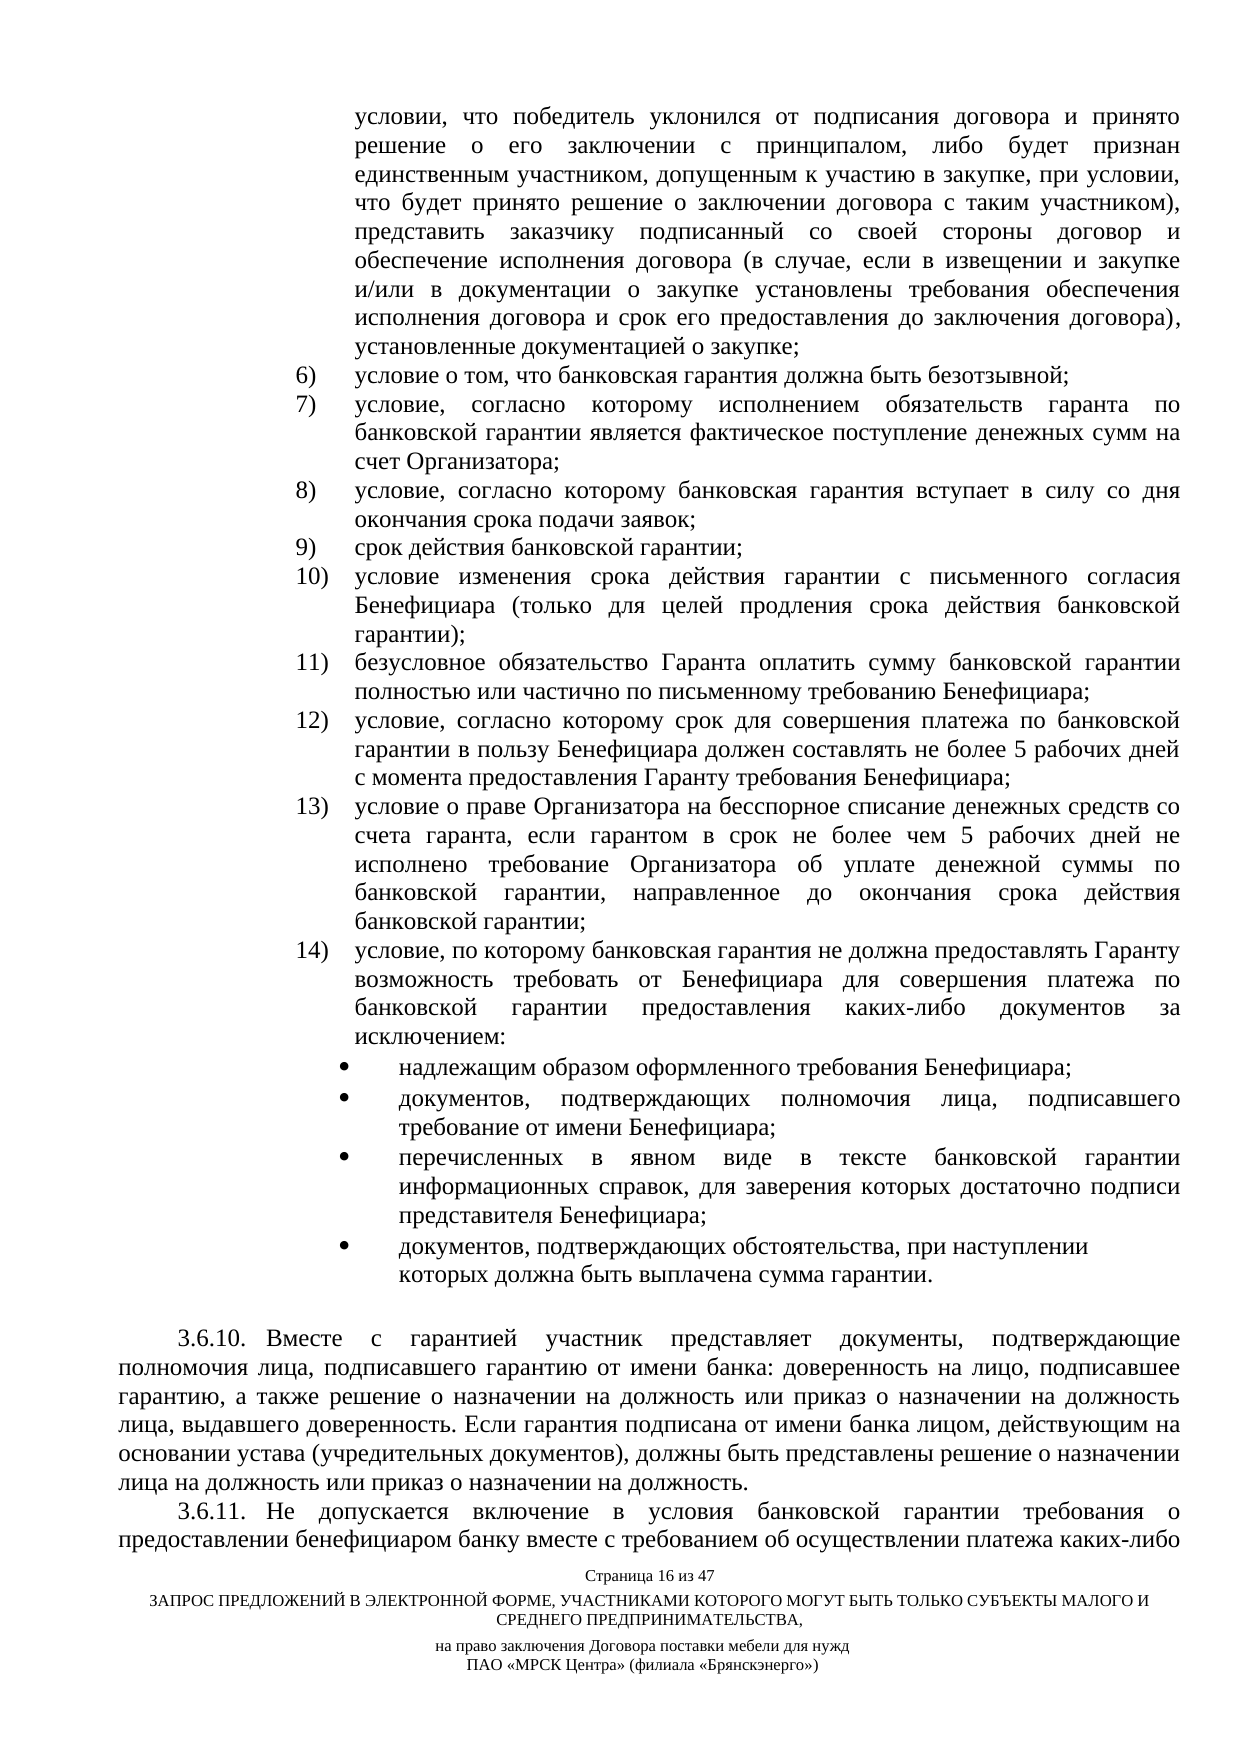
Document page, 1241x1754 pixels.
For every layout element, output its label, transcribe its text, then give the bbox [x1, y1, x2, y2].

list условие о том, что банковская гарантия должна быть безотзывной; [295, 360, 1181, 389]
list документов, подтверждающих полномочия лица, подписавшего требование от имени Бенефициара; [340, 1083, 1181, 1140]
list условие, согласно которому срок для совершения платежа по банковской гарантии в пользу Бенефициара должен составлять не более 5 рабочих дней с момента предоставления Гаранту требования Бенефициара; [295, 705, 1181, 791]
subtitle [118, 1496, 1181, 1553]
list условие о праве Организатора на бесспорное списание денежных средств со счета гаранта, если гарантом в срок не более чем 5 рабочих дней не исполнено требование Организатора об уплате денежной суммы по банковской гарантии, направленное до окончания срока действия банковской гарантии; [295, 791, 1181, 935]
list условие изменения срока действия гарантии с письменного согласия Бенефициара (только для целей продления срока действия банковской гарантии); [295, 561, 1181, 647]
list перечисленных в явном виде в тексте банковской гарантии информационных справок, для заверения которых достаточно подписи представителя Бенефициара; [340, 1142, 1181, 1229]
list документов, подтверждающих обстоятельства, при наступлении которых должна быть выплачена сумма гарантии. [340, 1231, 1181, 1288]
list условие, согласно которому банковская гарантия вступает в силу со дня окончания срока подачи заявок; [295, 475, 1181, 532]
list условие, по которому банковская гарантия не должна предоставлять Гаранту возможность требовать от Бенефициара для совершения платежа по банковской гарантии предоставления каких-либо документов за исключением: [295, 935, 1181, 1050]
list условие, согласно которому исполнением обязательств гаранта по банковской гарантии является фактическое поступление денежных сумм на счет Организатора; [295, 389, 1181, 475]
subtitle Вместе с гарантией участник представляет документы, подтверждающие полномочия лица, подписавшего гарантию от имени банка: доверенность на лицо, подписавшее гарантию, а также решение о назначении на должность или приказ о назначении на должность лица, выдавшего доверенность. Если гарантия подписана от имени банка лицом, действующим на основании устава (учредительных документов), должны быть представлены решение о назначении лица на должность или приказ о назначении на должность. [118, 1323, 1181, 1496]
list надлежащим образом оформленного требования Бенефициара; [340, 1052, 1181, 1081]
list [295, 101, 1181, 360]
list срок действия банковской гарантии; [295, 532, 1181, 561]
list безусловное обязательство Гаранта оплатить сумму банковской гарантии полностью или частично по письменному требованию Бенефициара; [295, 647, 1181, 705]
